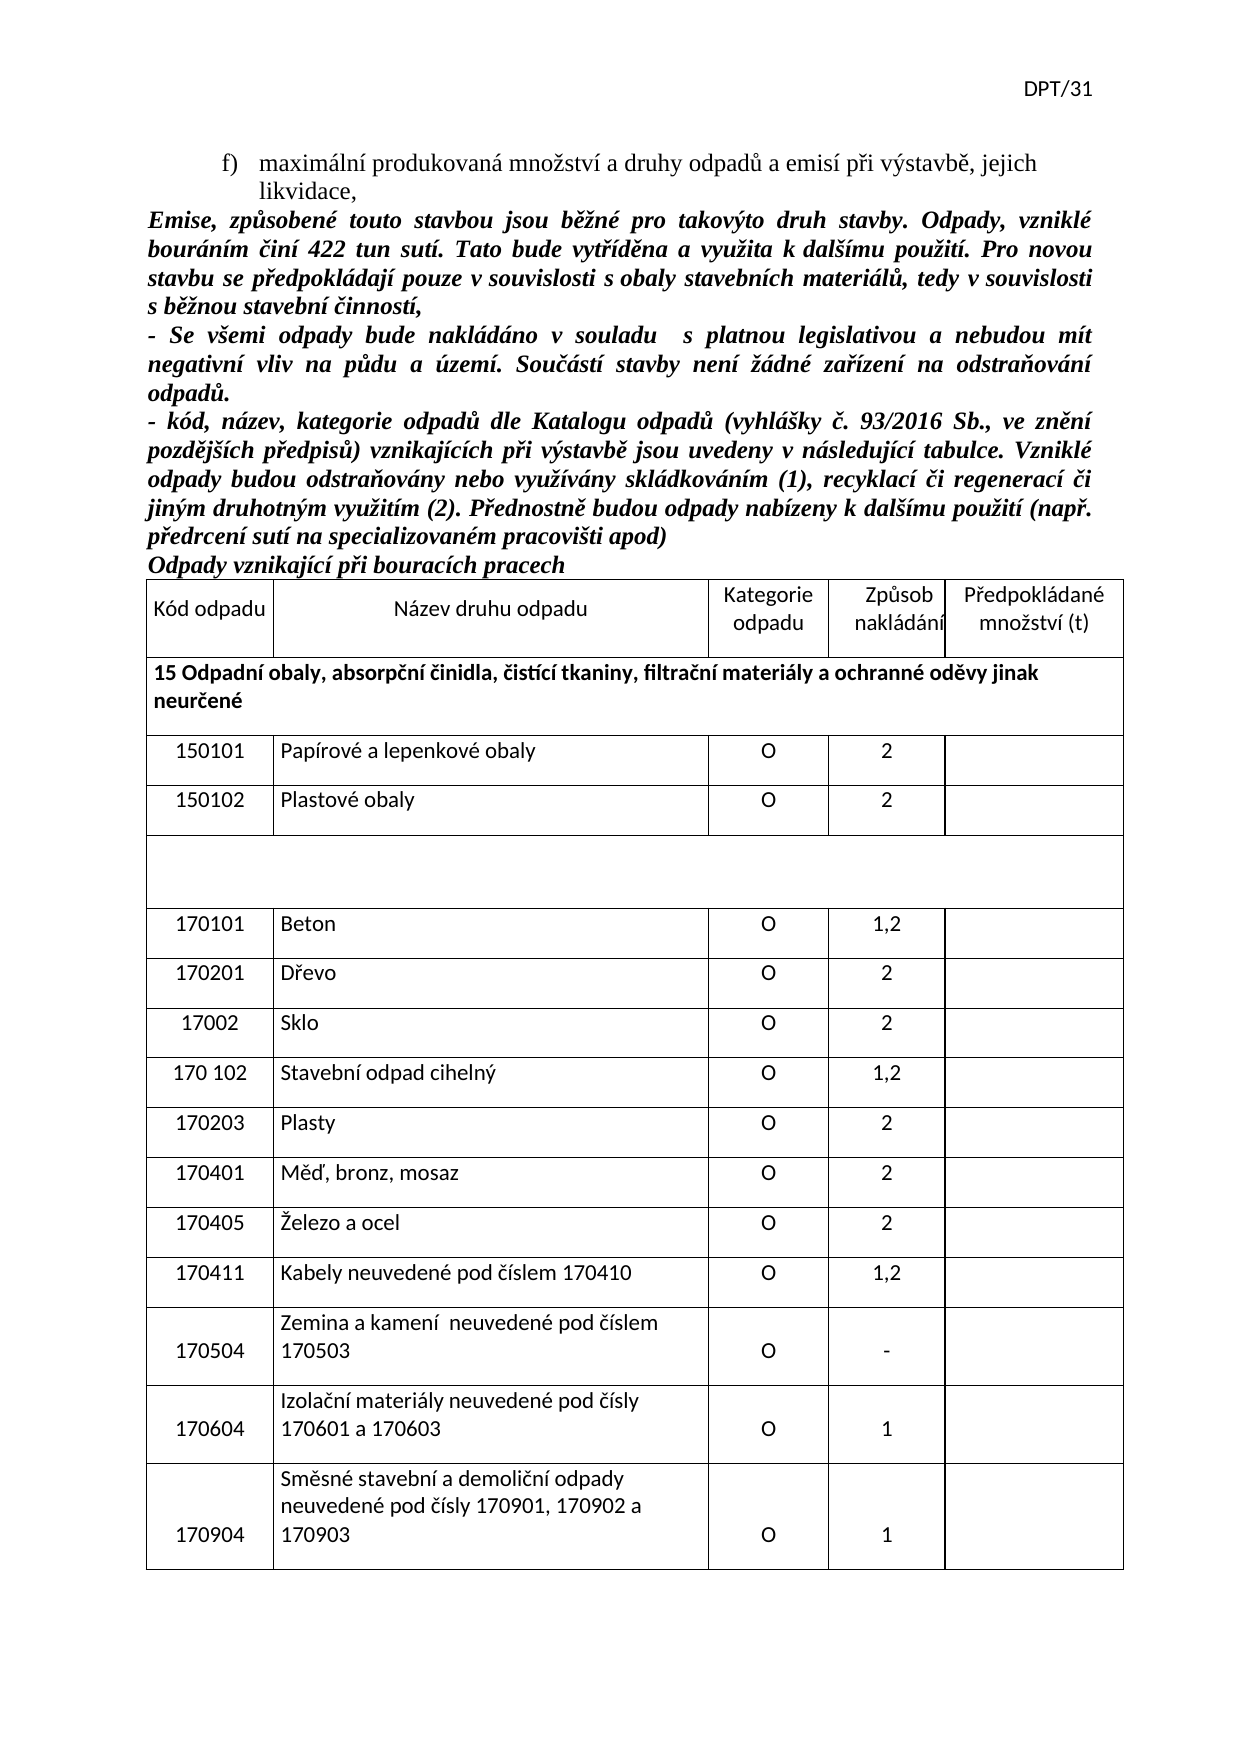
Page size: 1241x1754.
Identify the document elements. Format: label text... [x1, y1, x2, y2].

subtitle - Se všemi odpady bude nakládáno v souladu s platnou legislativou a nebudou mít negativní vliv na půdu a území. Součástí stavby není žádné zařízení na odstraňování odpadů. [148, 320, 1093, 406]
table_cell 150101 [147, 736, 273, 784]
table_cell - [829, 1308, 944, 1385]
table_cell [946, 1058, 1123, 1107]
table_cell Izolační materiály neuvedené pod čísly 170601 a 170603 [274, 1386, 708, 1463]
table_cell 170401 [147, 1158, 273, 1207]
subtitle Emise, způsobené touto stavbou jsou běžné pro takovýto druh stavby. Odpady, vzniklé bouráním činí 422 tun sutí. Tato bude vytříděna a využita k dalšímu použití. Pro novou stavbu se předpokládají pouze v souvislosti s obaly stavebních materiálů, tedy v souvislosti s běžnou stavební činností, [148, 205, 1093, 320]
table_cell [946, 786, 1123, 834]
table_cell O [709, 1386, 828, 1463]
table_cell 2 [829, 959, 944, 1007]
table_cell O [709, 1009, 828, 1057]
table_cell 170203 [147, 1108, 273, 1157]
table_cell O [709, 1058, 828, 1107]
table_cell 2 [829, 1108, 944, 1157]
table_cell O [709, 1308, 828, 1385]
table_cell [946, 736, 1123, 784]
table_cell Měď, bronz, mosaz [274, 1158, 708, 1207]
table_cell O [709, 909, 828, 957]
table_cell 170405 [147, 1208, 273, 1257]
table_cell Sklo [274, 1009, 708, 1057]
table_cell 2 [829, 786, 944, 834]
table_cell [946, 1158, 1123, 1207]
table_cell 17002 [147, 1009, 273, 1057]
table_cell 150102 [147, 786, 273, 834]
table_header Předpokládané množství (t) [946, 580, 1123, 657]
table_cell O [709, 1208, 828, 1257]
table_cell 170411 [147, 1258, 273, 1307]
table_cell [946, 1009, 1123, 1057]
table_cell 1,2 [829, 1058, 944, 1107]
table_cell 170101 [147, 909, 273, 957]
table_cell Plastové obaly [274, 786, 708, 834]
table_cell 2 [829, 1208, 944, 1257]
table_cell [946, 1108, 1123, 1157]
table_cell 2 [829, 1158, 944, 1207]
table_cell Směsné stavební a demoliční odpady neuvedené pod čísly 170901, 170902 a 170903 [274, 1464, 708, 1568]
list maximální produkovaná množství a druhy odpadů a emisí při výstavbě, jejich likvidace, [221, 148, 1093, 205]
table_cell [946, 1208, 1123, 1257]
table_cell [946, 1464, 1123, 1568]
table_cell [946, 1308, 1123, 1385]
table_cell Zemina a kamení neuvedené pod číslem 170503 [274, 1308, 708, 1385]
table_cell [946, 1258, 1123, 1307]
table_cell Dřevo [274, 959, 708, 1007]
table_cell 170 102 [147, 1058, 273, 1107]
table_cell Kabely neuvedené pod číslem 170410 [274, 1258, 708, 1307]
table_cell Papírové a lepenkové obaly [274, 736, 708, 784]
table_cell [946, 1386, 1123, 1463]
table_cell 170201 [147, 959, 273, 1007]
table_cell 170904 [147, 1464, 273, 1568]
table_cell Beton [274, 909, 708, 957]
table_cell O [709, 959, 828, 1007]
subtitle Odpady vznikající při bouracích pracech [148, 550, 1093, 579]
table_cell Stavební odpad cihelný [274, 1058, 708, 1107]
table_cell O [709, 1258, 828, 1307]
table_cell O [709, 786, 828, 834]
table_cell 15 Odpadní obaly, absorpční činidla, čistící tkaniny, filtrační materiály a ochranné oděvy jinak neurčené [147, 658, 1123, 735]
table_cell Plasty [274, 1108, 708, 1157]
table_cell [147, 836, 1123, 908]
table_header Název druhu odpadu [274, 580, 708, 657]
table_cell 1,2 [829, 909, 944, 957]
table_cell 1,2 [829, 1258, 944, 1307]
table_cell [946, 909, 1123, 957]
table_cell 2 [829, 1009, 944, 1057]
table_cell Železo a ocel [274, 1208, 708, 1257]
table_header Kategorie odpadu [709, 580, 828, 657]
table_cell 2 [829, 736, 944, 784]
table_cell O [709, 1108, 828, 1157]
table_cell O [709, 736, 828, 784]
table_cell 1 [829, 1386, 944, 1463]
table_header Způsob nakládání [829, 580, 944, 657]
table_cell O [709, 1158, 828, 1207]
table_header Kód odpadu [147, 580, 273, 657]
subtitle - kód, název, kategorie odpadů dle Katalogu odpadů (vyhlášky č. 93/2016 Sb., ve znění pozdějších předpisů) vznikajících při výstavbě jsou uvedeny v následující tabulce. Vzniklé odpady budou odstraňovány nebo využívány skládkováním (1), recyklací či regenerací či jiným druhotným využitím (2). Přednostně budou odpady nabízeny k dalšímu použití (např. předrcení sutí na specializovaném pracovišti apod) [148, 406, 1093, 550]
table_cell 1 [829, 1464, 944, 1568]
table_cell 170604 [147, 1386, 273, 1463]
table_cell 170504 [147, 1308, 273, 1385]
table_cell O [709, 1464, 828, 1568]
table_cell [946, 959, 1123, 1007]
